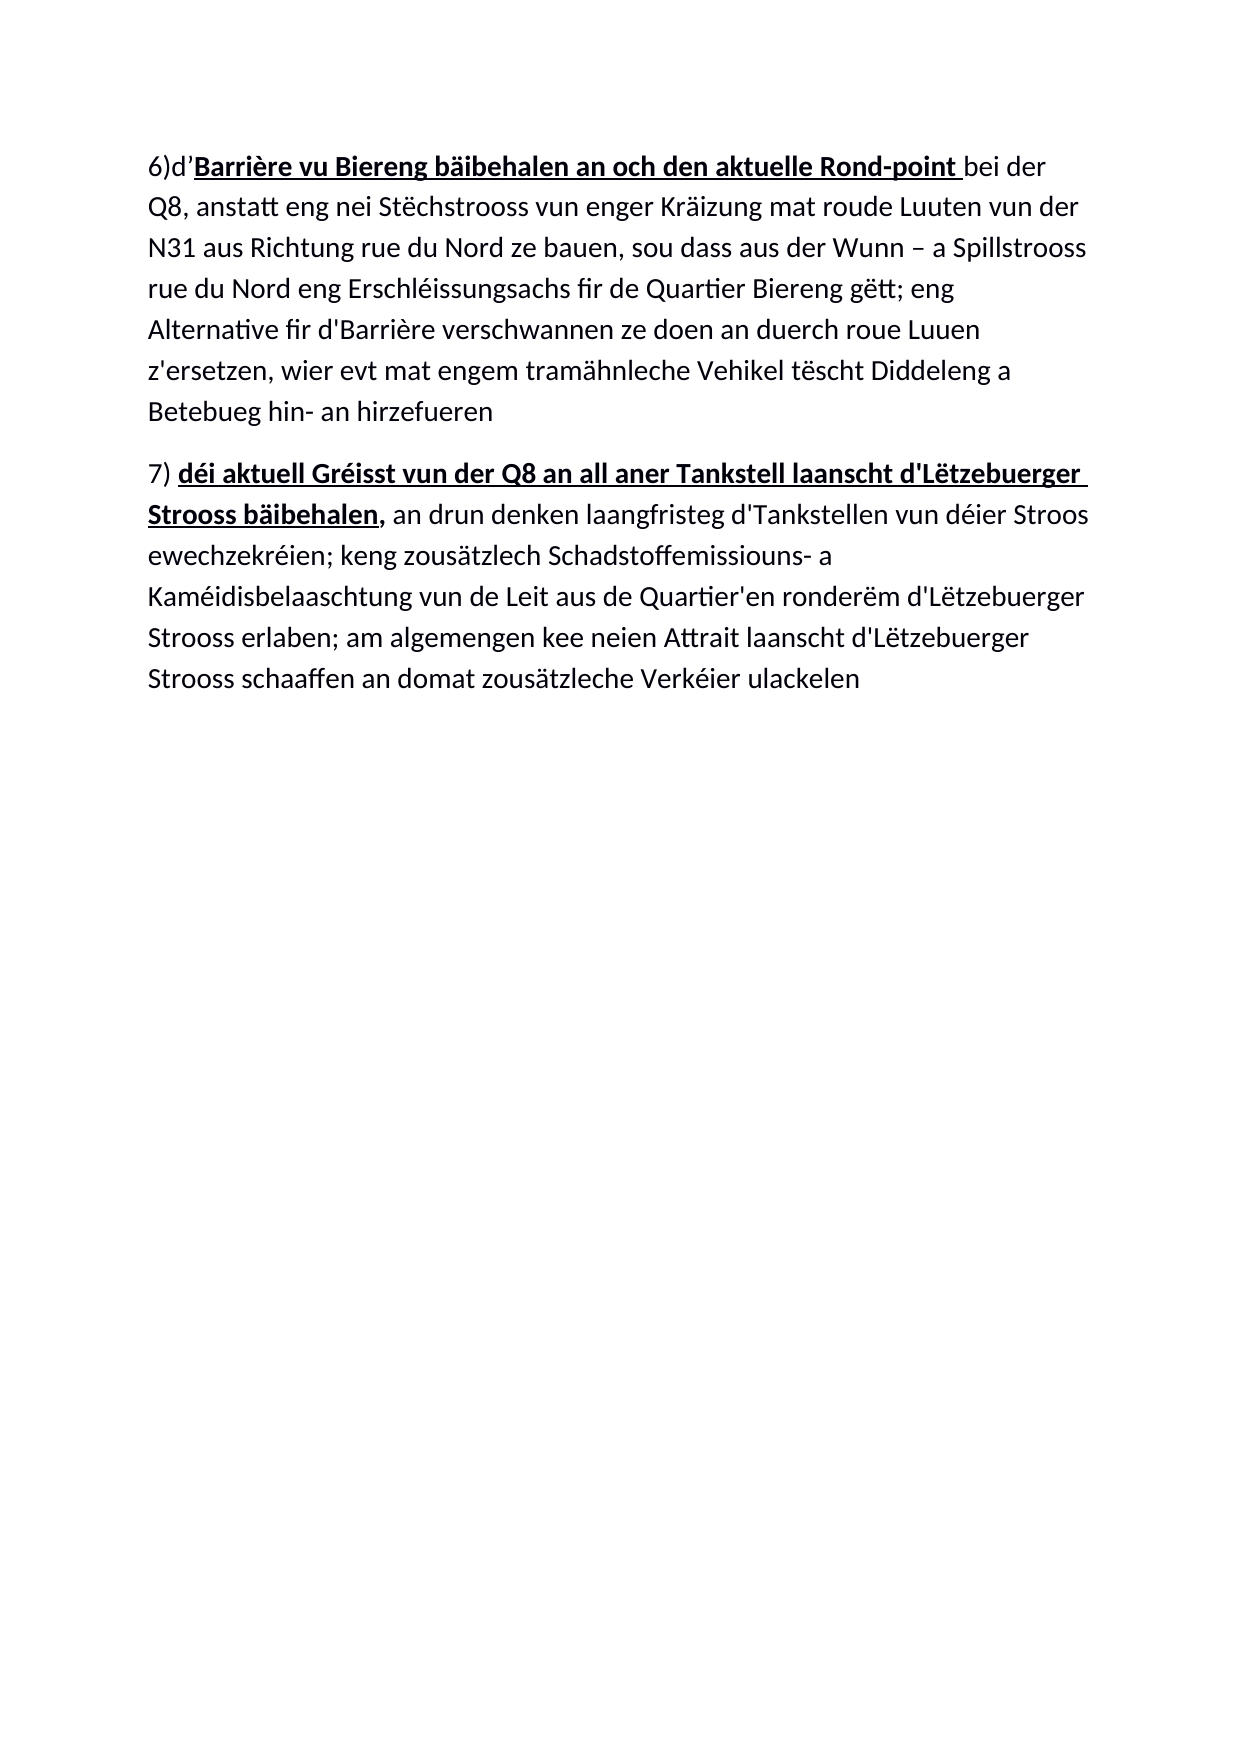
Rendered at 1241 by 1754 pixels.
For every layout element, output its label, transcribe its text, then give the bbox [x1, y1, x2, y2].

text 6)d’Barrière vu Biereng bäibehalen an och den aktuelle Rond-point bei der Q8, anstatt eng nei Stëchstrooss vun enger Kräizung mat roude Luuten vun der N31 aus Richtung rue du Nord ze bauen, sou dass aus der Wunn – a Spillstrooss rue du Nord eng Erschléissungsachs fir de Quartier Biereng gëtt; eng Alternative fir d'Barrière verschwannen ze doen an duerch roue Luuen z'ersetzen, wier evt mat engem tramähnleche Vehikel tëscht Diddeleng a Betebueg hin- an hirzefueren [148, 148, 1093, 429]
text 7) déi aktuell Gréisst vun der Q8 an all aner Tankstell laanscht d'Lëtzebuerger Strooss bäibehalen, an drun denken laangfristeg d'Tankstellen vun déier Stroos ewechzekréien; keng zousätzlech Schadstoffemissiouns- a Kaméidisbelaaschtung vun de Leit aus de Quartier'en ronderëm d'Lëtzebuerger Strooss erlaben; am algemengen kee neien Attrait laanscht d'Lëtzebuerger Strooss schaaffen an domat zousätzleche Verkéier ulackelen [148, 455, 1093, 695]
